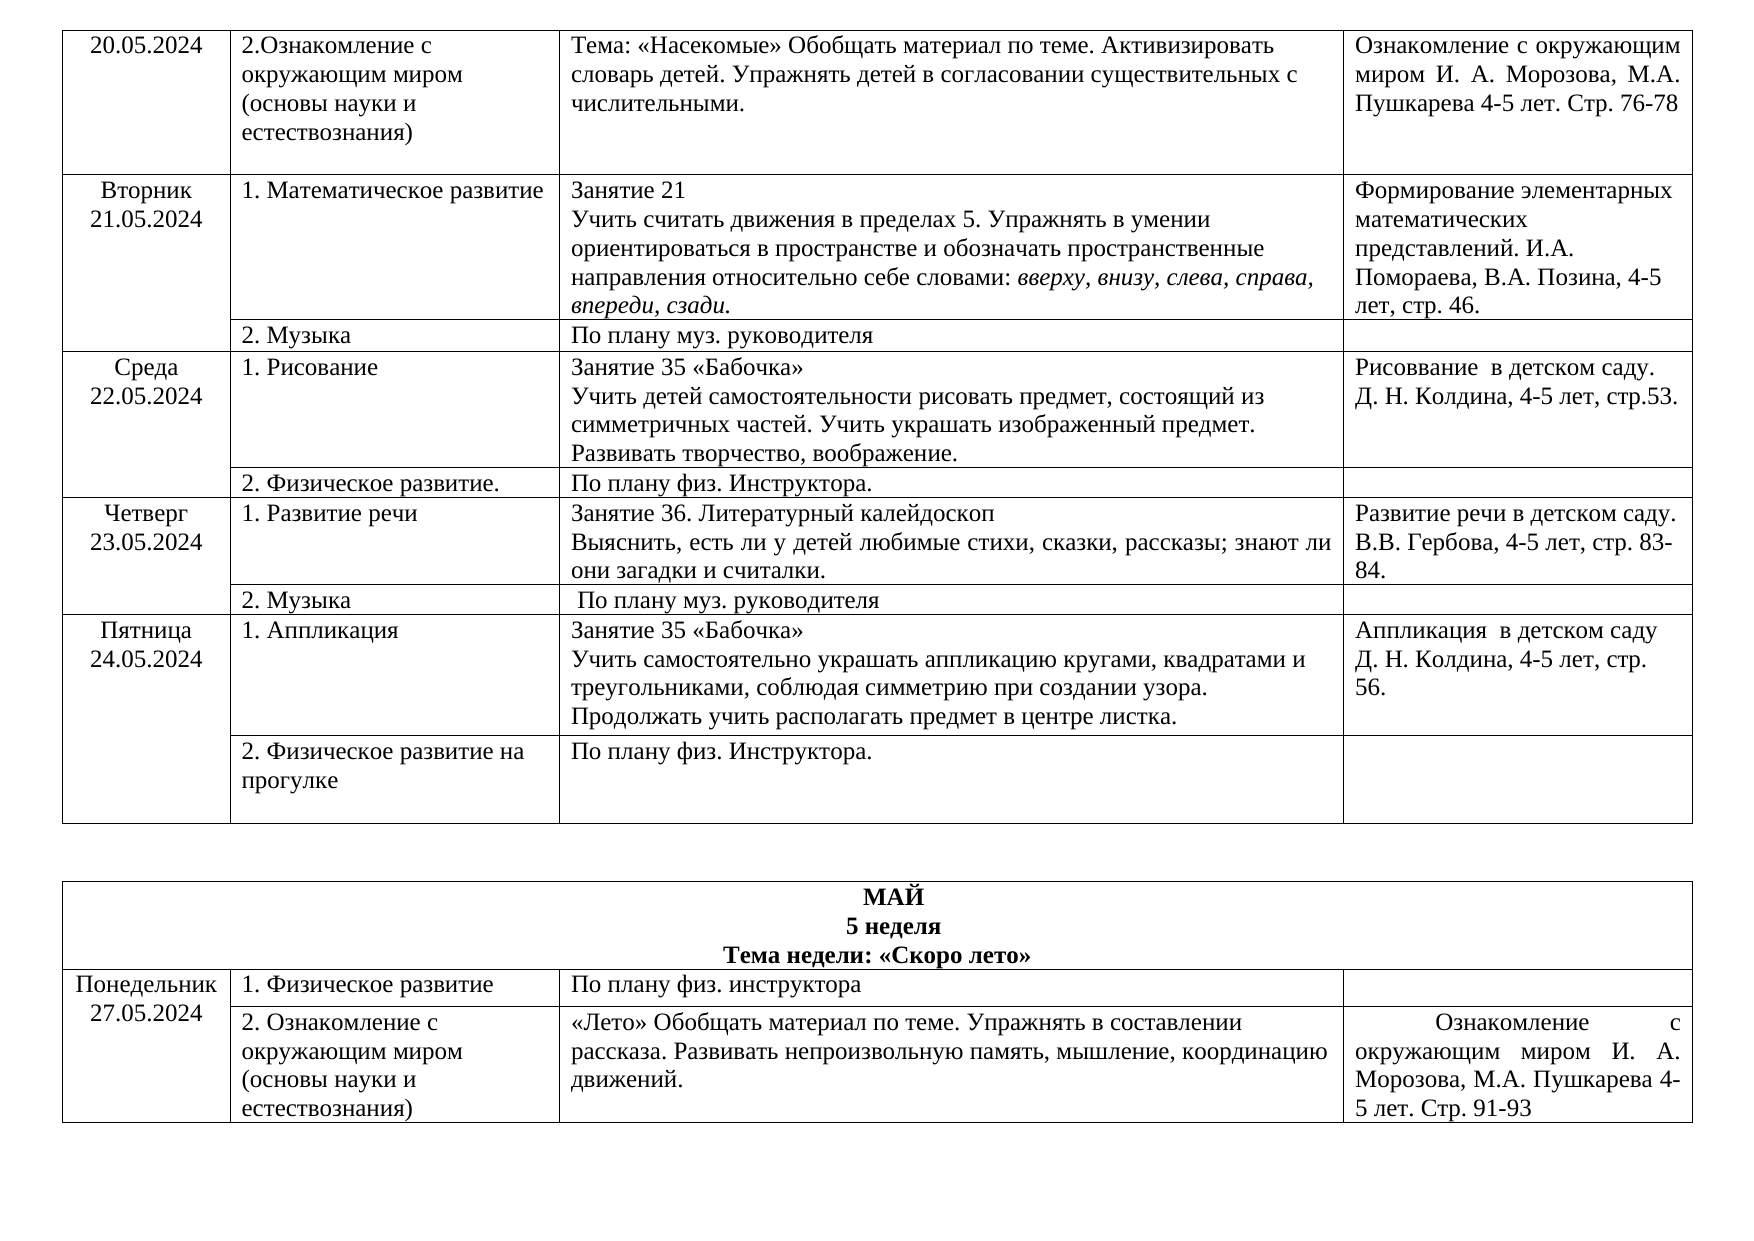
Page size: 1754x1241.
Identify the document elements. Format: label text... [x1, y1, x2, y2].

table_cell По плану физ. Инструктора. [560, 736, 1343, 823]
table_cell По плану муз. руководителя [560, 585, 1343, 614]
table_cell [1344, 585, 1692, 614]
table_cell [1344, 736, 1692, 823]
table_cell 2. Физическое развитие. [231, 468, 559, 497]
table_cell 2.Ознакомление с окружающим миром (основы науки и естествознания) [231, 31, 559, 174]
table_cell Занятие 35 «Бабочка» Учить детей самостоятельности рисовать предмет, состоящий из симметричных частей. Учить украшать изображенный предмет. Развивать творчество, воображение. [560, 352, 1343, 467]
table_cell Занятие 36. Литературный калейдоскоп Выяснить, есть ли у детей любимые стихи, сказки, рассказы; знают ли они загадки и считалки. [560, 498, 1343, 584]
table_header МАЙ 5 неделя Тема недели: «Скоро лето» [63, 882, 1692, 968]
table_cell Развитие речи в детском саду. В.В. Гербова, 4-5 лет, стр. 83-84. [1344, 498, 1692, 584]
table_cell 1. Математическое развитие [231, 175, 559, 319]
table_cell Ознакомление с окружающим миром И. А. Морозова, М.А. Пушкарева 4-5 лет. Стр. 91-93 [1344, 1007, 1692, 1122]
table_cell 1. Рисование [231, 352, 559, 467]
table_cell Формирование элементарных математических представлений. И.А. Помораева, В.А. Позина, 4-5 лет, стр. 46. [1344, 175, 1692, 319]
table_cell 2. Музыка [231, 320, 559, 351]
table_cell 1. Физическое развитие [231, 970, 559, 1006]
table_cell 2. Физическое развитие на прогулке [231, 736, 559, 823]
table_cell [1344, 468, 1692, 497]
table_cell Среда 22.05.2024 [63, 352, 230, 497]
table_cell Вторник 21.05.2024 [63, 175, 230, 351]
table_cell 1. Развитие речи [231, 498, 559, 584]
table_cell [63, 31, 230, 174]
table_cell Рисоввание в детском саду. Д. Н. Колдина, 4-5 лет, стр.53. [1344, 352, 1692, 467]
table_cell По плану муз. руководителя [560, 320, 1343, 351]
table_cell 1. Аппликация [231, 615, 559, 735]
table_cell По плану физ. Инструктора. [560, 468, 1343, 497]
table_cell 2. Ознакомление с окружающим миром (основы науки и естествознания) [231, 1007, 559, 1122]
table_cell Пятница 24.05.2024 [63, 615, 230, 823]
table_cell Понедельник 27.05.2024 [63, 970, 230, 1122]
table_cell [1344, 320, 1692, 351]
table_cell Четверг 23.05.2024 [63, 498, 230, 614]
table_cell Ознакомление с окружающим миром И. А. Морозова, М.А. Пушкарева 4-5 лет. Стр. 76-78 [1344, 31, 1692, 174]
table_cell «Лето» Обобщать материал по теме. Упражнять в составлении рассказа. Развивать непроизвольную память, мышление, координацию движений. [560, 1007, 1343, 1122]
table_cell По плану физ. инструктора [560, 970, 1343, 1006]
table_cell Занятие 35 «Бабочка» Учить самостоятельно украшать аппликацию кругами, квадратами и треугольниками, соблюдая симметрию при создании узора. Продолжать учить располагать предмет в центре листка. [560, 615, 1343, 735]
table_cell Аппликация в детском саду Д. Н. Колдина, 4-5 лет, стр. 56. [1344, 615, 1692, 735]
table_cell Занятие 21 Учить считать движения в пределах 5. Упражнять в умении ориентироваться в пространстве и обозначать пространственные направления относительно себе словами: вверху, внизу, слева, справа, впереди, сзади. [560, 175, 1343, 319]
table_cell 2. Музыка [231, 585, 559, 614]
table_cell Тема: «Насекомые» Обобщать материал по теме. Активизировать словарь детей. Упражнять детей в согласовании существительных с числительными. [560, 31, 1343, 174]
table_cell [1344, 970, 1692, 1006]
